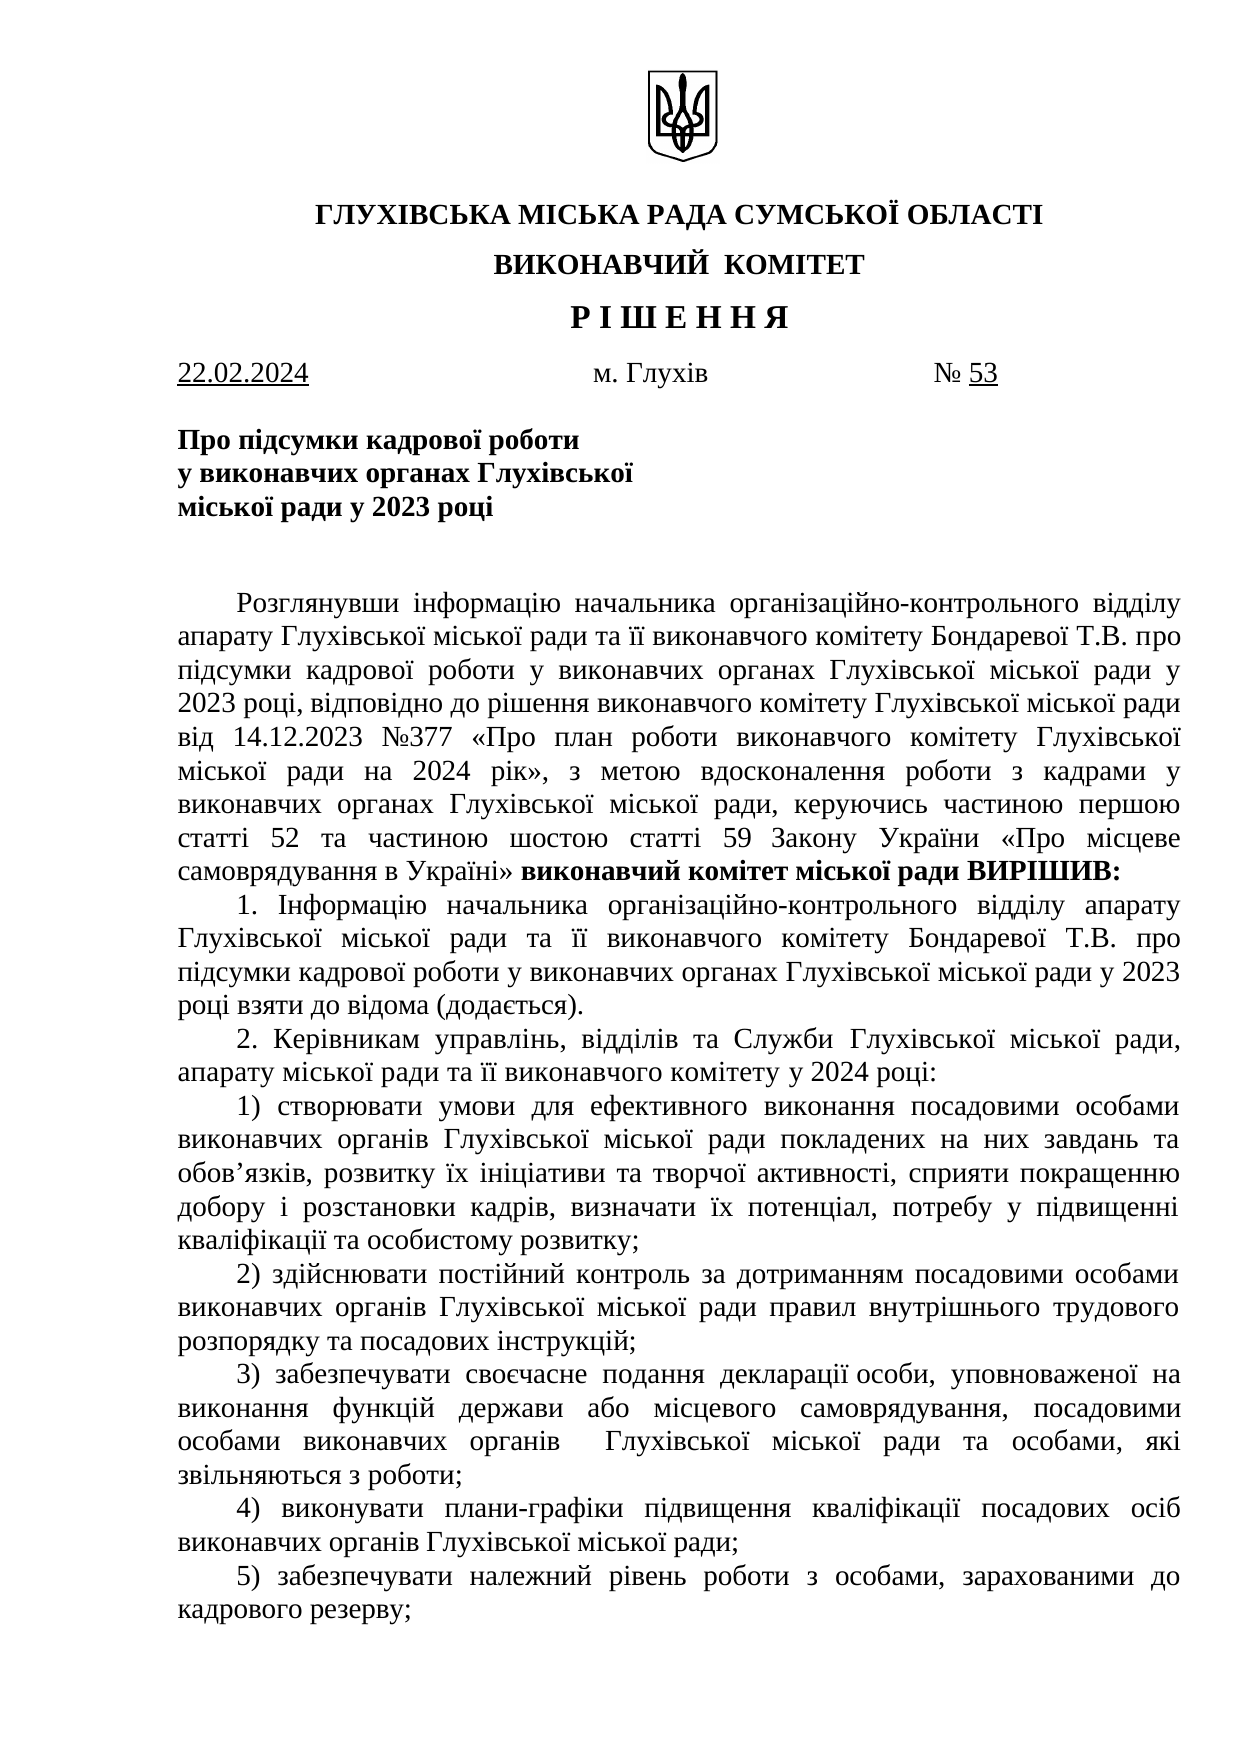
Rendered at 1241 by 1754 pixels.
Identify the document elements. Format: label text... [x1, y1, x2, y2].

text у виконавчих органах Глухівської [177, 456, 1181, 489]
text 22.02.2024 м. Глухів № 53 [177, 355, 1181, 388]
text Про підсумки кадрової роботи [177, 422, 1181, 456]
picture [646, 69, 720, 164]
text 1. Інформацію начальника організаційно-контрольного відділу апарату Глухівської міської ради та її виконавчого комітету Бондаревої Т.В. про підсумки кадрової роботи у виконавчих органах Глухівської міської ради у 2023 році взяти до відома (додається). [177, 887, 1181, 1021]
subtitle ГЛУХІВСЬКА МІСЬКА РАДА СУМСЬКОЇ ОБЛАСТІ [177, 197, 1181, 230]
text 1) створювати умови для ефективного виконання посадовими особами виконавчих органів Глухівської міської ради покладених на них завдань та обов’язків, розвитку їх ініціативи та творчої активності, сприяти покращенню добору і розстановки кадрів, визначати їх потенціал, потребу у підвищенні кваліфікації та особистому розвитку; [177, 1088, 1180, 1256]
text міської ради у 2023 році [177, 489, 1181, 523]
text 5) забезпечувати належний рівень роботи з особами, зарахованими до кадрового резерву; [177, 1558, 1181, 1625]
text Розглянувши інформацію начальника організаційно-контрольного відділу апарату Глухівської міської ради та її виконавчого комітету Бондаревої Т.В. про підсумки кадрової роботи у виконавчих органах Глухівської міської ради у 2023 році, відповідно до рішення виконавчого комітету Глухівської міської ради від 14.12.2023 №377 «Про план роботи виконавчого комітету Глухівської міської ради на 2024 рік», з метою вдосконалення роботи з кадрами у виконавчих органах Глухівської міської ради, керуючись частиною першою статті 52 та частиною шостою статті 59 Закону України «Про місцеве самоврядування в Україні» виконавчий комітет міської ради ВИРІШИВ: [177, 585, 1181, 887]
text 2. Керівникам управлінь, відділів та Служби Глухівської міської ради, апарату міської ради та її виконавчого комітету у 2024 році: [177, 1021, 1181, 1088]
text 2) здійснювати постійний контроль за дотриманням посадовими особами виконавчих органів Глухівської міської ради правил внутрішнього трудового розпорядку та посадових інструкцій; [177, 1256, 1180, 1356]
text 4) виконувати плани-графіки підвищення кваліфікації посадових осіб виконавчих органів Глухівської міської ради; [177, 1491, 1181, 1558]
subtitle ВИКОНАВЧИЙ КОМІТЕТ [177, 247, 1181, 281]
text 3) забезпечувати своєчасне подання декларації особи, уповноваженої на виконання функцій держави або місцевого самоврядування, посадовими особами виконавчих органів Глухівської міської ради та особами, які звільняються з роботи; [177, 1356, 588, 1390]
subtitle Р І Ш Е Н Н Я [177, 297, 1181, 336]
text 3) забезпечувати своєчасне подання декларації особи, уповноваженої на виконання функцій держави або місцевого самоврядування, посадовими особами виконавчих органів Глухівської міської ради та особами, які звільняються з роботи; [177, 1390, 1181, 1491]
